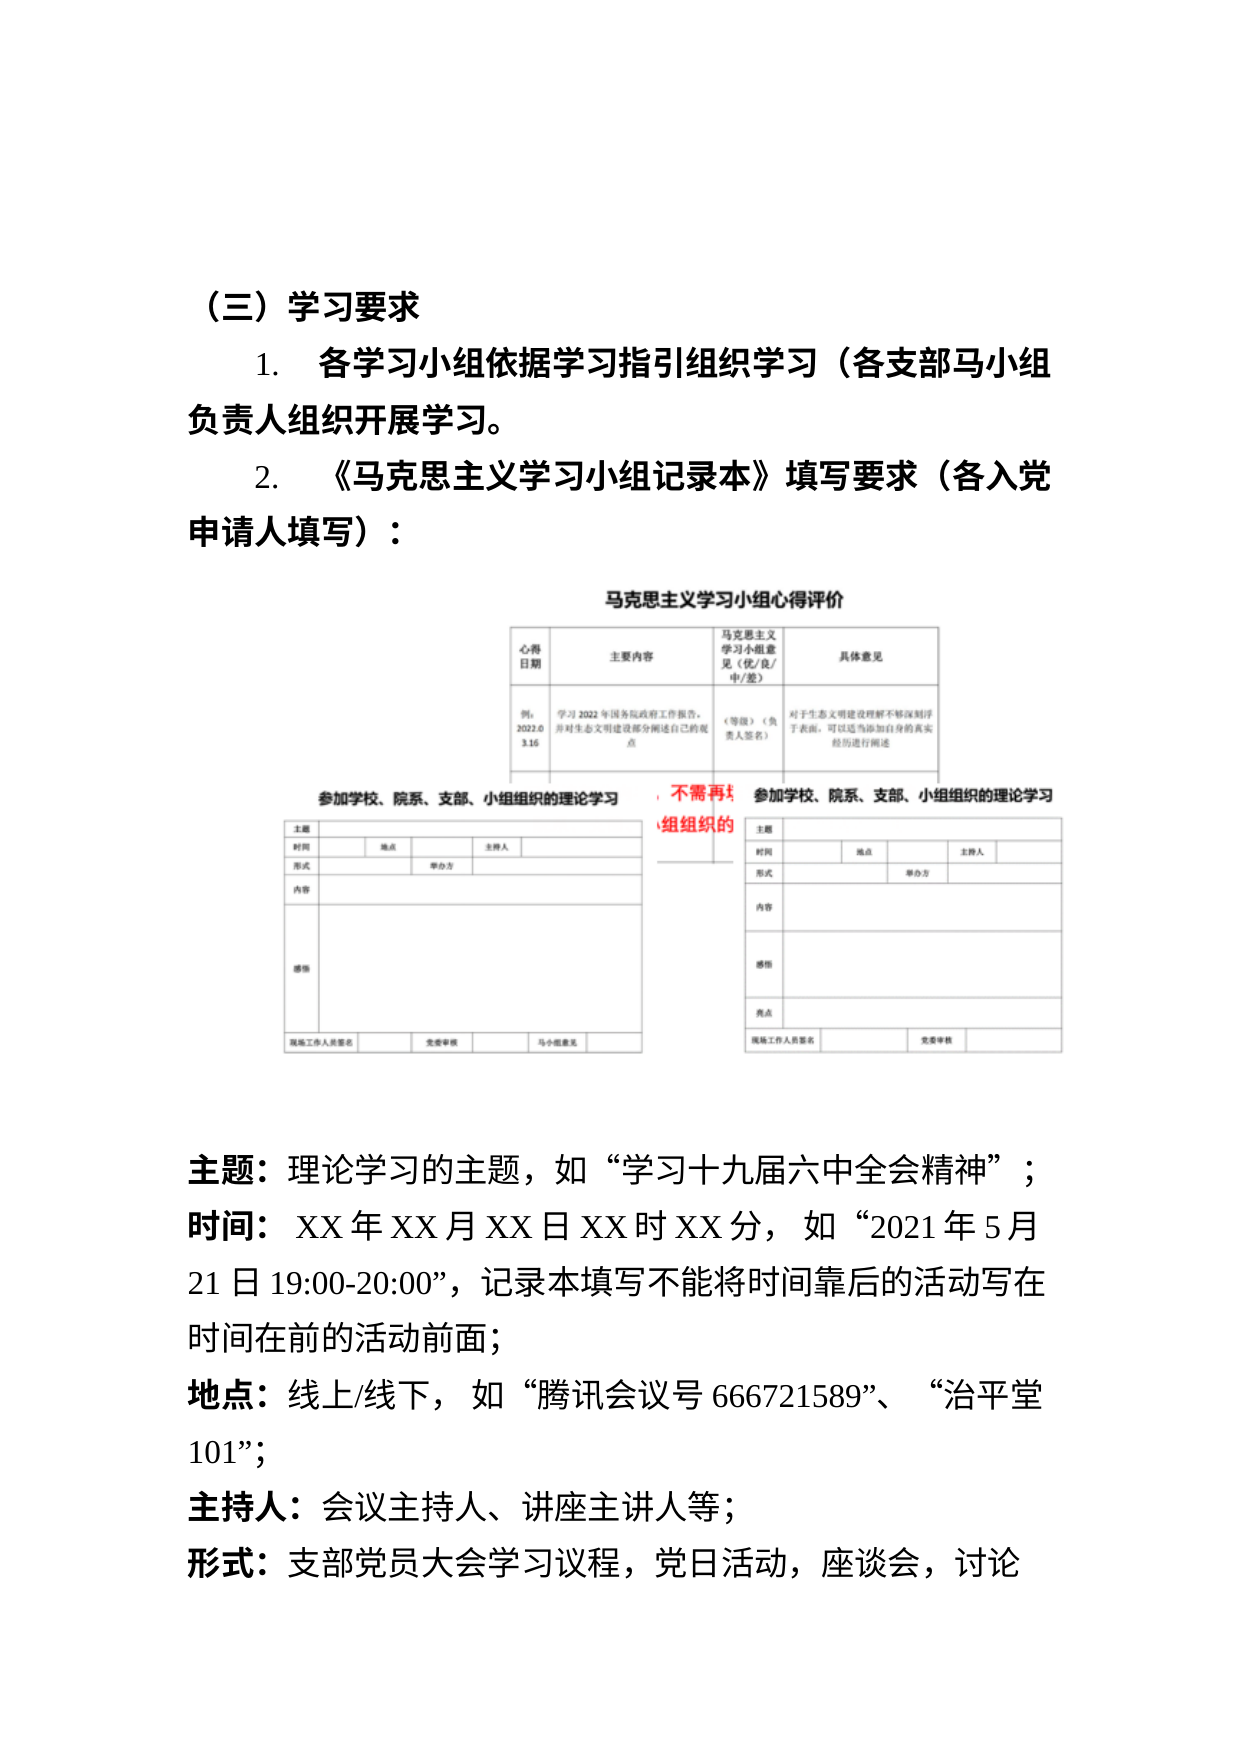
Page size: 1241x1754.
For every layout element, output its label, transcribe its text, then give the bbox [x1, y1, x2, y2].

list 各学习小组依据学习指引组织学习（各支部马小组负责人组织开展学习。 [187, 331, 1053, 443]
text 主持人：会议主持人、讲座主讲人等； [187, 1474, 1053, 1531]
picture [238, 571, 1104, 1081]
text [187, 1531, 1053, 1587]
text 时间： XX年XX月XX日XX时XX分， 如“2021年 5月 21 日19:00-20:00”，记录本填写不能将时间靠后的活动写在时间在前的活动前面； [187, 1193, 1053, 1362]
text （三）学习要求 [187, 274, 1053, 331]
text 地点：线上/线下， 如“腾讯会议号 666721589”、“治平堂 101”； [187, 1362, 1053, 1474]
text 主题：理论学习的主题，如“学习十九届六中全会精神”； [187, 1137, 1053, 1193]
list 《马克思主义学习小组记录本》填写要求（各入党申请人填写）： [187, 443, 1053, 556]
